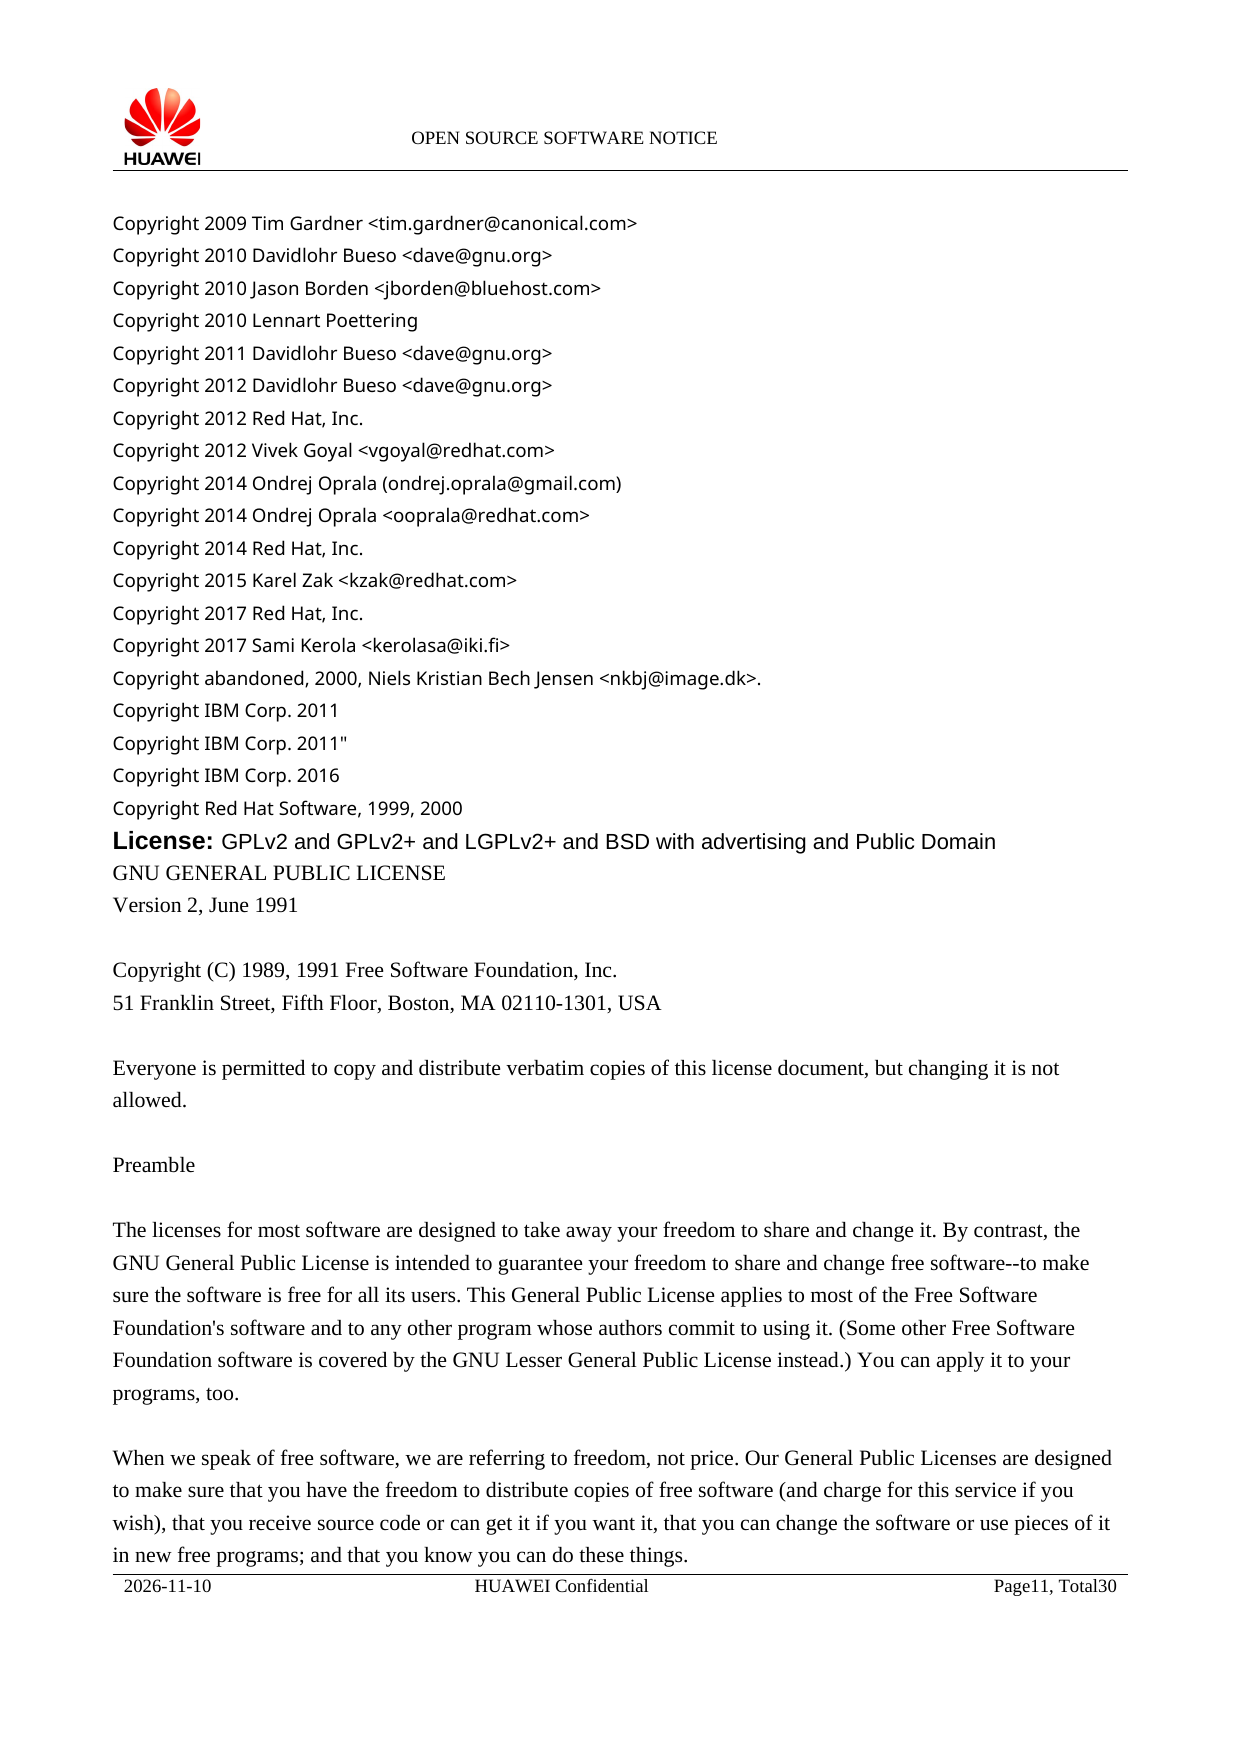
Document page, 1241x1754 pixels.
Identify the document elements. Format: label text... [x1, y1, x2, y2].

text Copyright 2014 Red Hat, Inc. [112, 531, 1128, 564]
picture [124, 88, 201, 165]
text Copyright 2017 Red Hat, Inc. [112, 596, 1128, 629]
text Copyright 2012 Davidlohr Bueso <dave@gnu.org> [112, 369, 1128, 401]
text Copyright abandoned, 2000, Niels Kristian Bech Jensen <nkbj@image.dk>. [112, 661, 1128, 694]
text Copyright 2014 Ondrej Oprala (ondrej.oprala@gmail.com) [112, 466, 1128, 499]
text Copyright 2010 Davidlohr Bueso <dave@gnu.org> [112, 239, 1128, 271]
text Copyright 2015 Karel Zak <kzak@redhat.com> [112, 564, 1128, 596]
text Copyright IBM Corp. 2011 [112, 694, 1128, 726]
text Copyright 2011 Davidlohr Bueso <dave@gnu.org> [112, 336, 1128, 369]
text Copyright 2017 Sami Kerola <kerolasa@iki.fi> [112, 629, 1128, 661]
text Copyright 2012 Red Hat, Inc. [112, 401, 1128, 434]
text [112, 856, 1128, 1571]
text Copyright 2012 Vivek Goyal <vgoyal@redhat.com> [112, 434, 1128, 466]
text License: GPLv2 and GPLv2+ and LGPLv2+ and BSD with advertising and Public Domain [112, 824, 1128, 856]
text Copyright 2014 Ondrej Oprala <ooprala@redhat.com> [112, 499, 1128, 531]
text Copyright IBM Corp. 2011" [112, 726, 1128, 759]
text Copyright Red Hat Software, 1999, 2000 [112, 791, 1128, 824]
text Copyright 2010 Jason Borden <jborden@bluehost.com> [112, 271, 1128, 304]
text Copyright 2010 Lennart Poettering [112, 304, 1128, 336]
text Copyright 2009 Tim Gardner <tim.gardner@canonical.com> [112, 206, 1128, 239]
text Copyright IBM Corp. 2016 [112, 759, 1128, 791]
